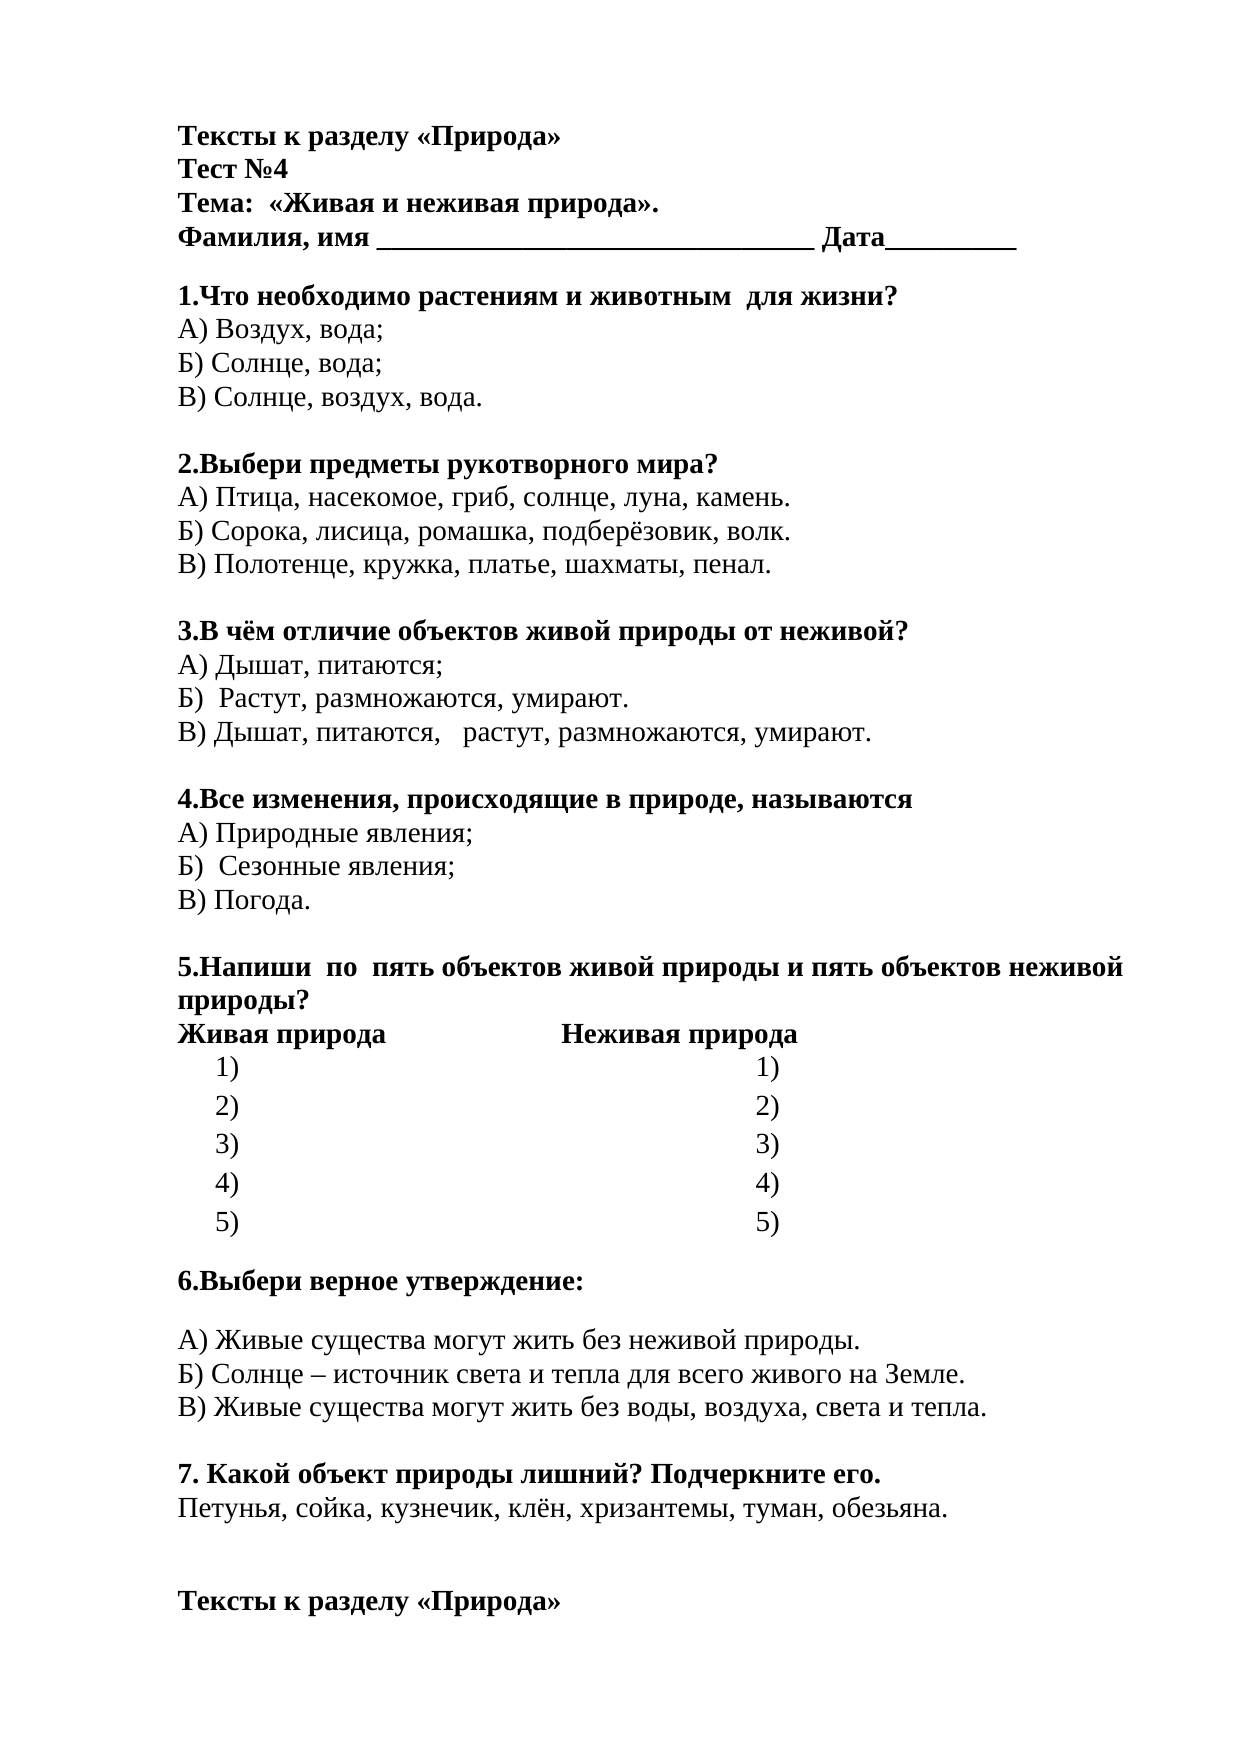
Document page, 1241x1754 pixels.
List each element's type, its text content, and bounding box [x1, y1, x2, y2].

text Живая природа Неживая природа [177, 1016, 1152, 1049]
text 1.Что необходимо растениям и животным для жизни? [177, 278, 1152, 312]
text В) Дышат, питаются, растут, размножаются, умирают. [177, 714, 1152, 748]
text А) Дышат, питаются; [177, 647, 1152, 681]
list 2) [215, 1088, 1152, 1122]
list 3) [215, 1127, 1152, 1160]
text Тема: «Живая и неживая природа». [177, 185, 1152, 219]
text 5.Напиши по пять объектов живой природы и пять объектов неживой природы? [177, 949, 1152, 1016]
text В) Полотенце, кружка, платье, шахматы, пенал. [177, 546, 1152, 580]
text А) Живые существа могут жить без неживой природы. [177, 1322, 1152, 1356]
text 3.В чём отличие объектов живой природы от неживой? [177, 613, 1152, 647]
text Петунья, сойка, кузнечик, клён, хризантемы, туман, обезьяна. [177, 1490, 1152, 1524]
text А) Воздух, вода; [177, 312, 1152, 345]
text В) Погода. [177, 882, 1152, 915]
text 6.Выбери верное утверждение: [177, 1263, 1152, 1297]
text Б) Сорока, лисица, ромашка, подберёзовик, волк. [177, 513, 1152, 546]
text В) Живые существа могут жить без воды, воздуха, света и тепла. [177, 1389, 1152, 1423]
text А) Природные явления; [177, 815, 1152, 848]
text Б) Солнце – источник света и тепла для всего живого на Земле. [177, 1356, 1152, 1389]
text Тексты к разделу «Природа» [177, 1583, 1152, 1617]
text Фамилия, имя ______________________________ Дата_________ [177, 219, 1152, 252]
text Тест №4 [177, 152, 1152, 185]
list 5) [215, 1204, 1152, 1237]
text Б) Сезонные явления; [177, 848, 1152, 882]
text 7. Какой объект природы лишний? Подчеркните его. [177, 1457, 1152, 1490]
text Тексты к разделу «Природа» [177, 118, 1152, 152]
list 1) [215, 1049, 1152, 1083]
text 4.Все изменения, происходящие в природе, называются [177, 781, 1152, 815]
text В) Солнце, воздух, вода. [177, 379, 1152, 412]
text Б) Растут, размножаются, умирают. [177, 681, 1152, 714]
list 4) [215, 1165, 1152, 1199]
text А) Птица, насекомое, гриб, солнце, луна, камень. [177, 479, 1152, 513]
text Б) Солнце, вода; [177, 345, 1152, 379]
text 2.Выбери предметы рукотворного мира? [177, 446, 1152, 479]
